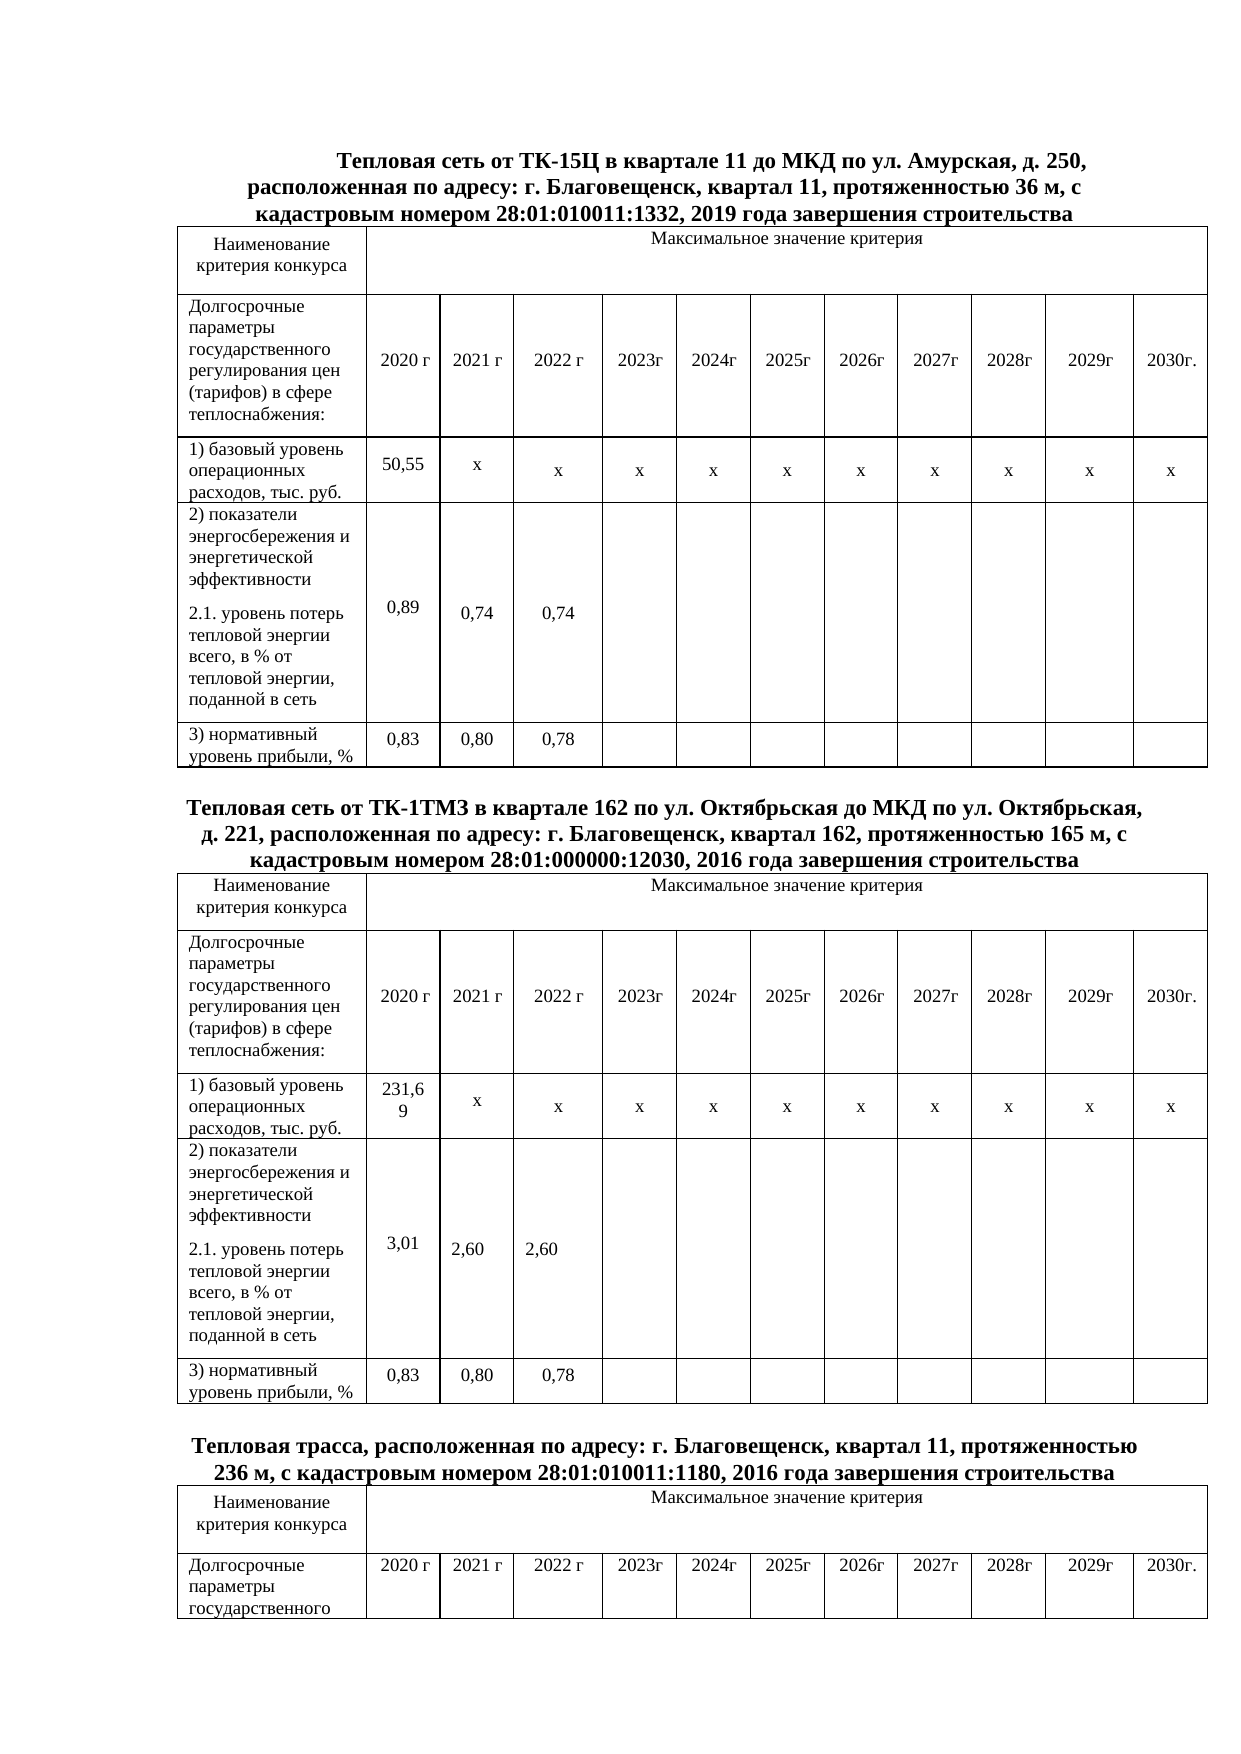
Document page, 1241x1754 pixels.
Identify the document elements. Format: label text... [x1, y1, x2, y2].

table_cell 2021 г [441, 295, 513, 436]
table_cell Долгосрочные параметры государственного регулирования цен (тарифов) в сфере теплоснабжения: [178, 931, 366, 1072]
text Тепловая сеть от ТК-1ТМЗ в квартале 162 по ул. Октябрьская до МКД по ул. Октябрьская, д. 221, расположенная по адресу: г. Благовещенск, квартал 162, протяженностью 165 м, с кадастровым номером 28:01:000000:12030, 2016 года завершения строительства [177, 794, 1152, 873]
table_header Наименование критерия конкурса [178, 874, 366, 929]
table_cell [898, 1139, 971, 1358]
table_cell 2026г [825, 1554, 897, 1618]
table_cell [898, 1359, 971, 1402]
table_cell х [825, 1074, 897, 1138]
table_cell 2025г [751, 931, 824, 1072]
table_cell х [1046, 438, 1133, 502]
table_cell х [972, 438, 1045, 502]
table_cell 2024г [677, 295, 750, 436]
table_cell 2029г [1046, 1554, 1133, 1618]
table_header Наименование критерия конкурса [178, 1486, 366, 1553]
table_cell 2022 г [514, 295, 602, 436]
table_cell 2030г. [1134, 1554, 1207, 1618]
table_cell 2030г. [1134, 295, 1207, 436]
table_cell [751, 723, 824, 766]
table_cell 2028г [972, 1554, 1045, 1618]
table_cell [898, 723, 971, 766]
table_cell 2021 г [441, 931, 513, 1072]
table_cell [751, 1359, 824, 1402]
table_cell 0,78 [514, 723, 602, 766]
table_cell 0,78 [514, 1359, 602, 1402]
text Тепловая сеть от ТК-15Ц в квартале 11 до МКД по ул. Амурская, д. 250, расположенная по адресу: г. Благовещенск, квартал 11, протяженностью 36 м, с кадастровым номером 28:01:010011:1332, 2019 года завершения строительства [177, 147, 1152, 226]
table_cell [1046, 723, 1133, 766]
table_cell 2025г [751, 295, 824, 436]
table_cell 3) нормативный уровень прибыли, % [178, 1359, 366, 1402]
table_cell 0,83 [367, 1359, 439, 1402]
table_cell х [972, 1074, 1045, 1138]
table_cell 2029г [1046, 931, 1133, 1072]
table_cell [751, 1139, 824, 1358]
table_cell 2022 г [514, 931, 602, 1072]
table_cell 3) нормативный уровень прибыли, % [178, 723, 366, 766]
table_cell [677, 503, 750, 722]
table_cell 2023г [603, 1554, 676, 1618]
table_cell [677, 723, 750, 766]
table_cell х [898, 1074, 971, 1138]
table_cell [972, 1359, 1045, 1402]
table_cell х [441, 1074, 513, 1138]
table_cell х [603, 438, 676, 502]
table_cell [825, 1139, 897, 1358]
table_cell х [514, 1074, 602, 1138]
table_cell Долгосрочные параметры государственного регулирования цен (тарифов) в сфере теплоснабжения: [178, 295, 366, 436]
table_cell 2026г [825, 931, 897, 1072]
table_cell 2) показатели энергосбережения и энергетической эффективности 2.1. уровень потерь тепловой энергии всего, в % от тепловой энергии, поданной в сеть [178, 1139, 366, 1358]
table_cell [1134, 1139, 1207, 1358]
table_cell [178, 1554, 366, 1618]
table_cell 0,89 [367, 503, 439, 722]
table_cell 50,55 [367, 438, 439, 502]
table_cell х [677, 1074, 750, 1138]
table_header Максимальное значение критерия [367, 874, 1207, 929]
table_cell [603, 723, 676, 766]
table_cell 0,80 [441, 723, 513, 766]
table_cell [1046, 503, 1133, 722]
table_cell 2027г [898, 295, 971, 436]
table_cell 2024г [677, 1554, 750, 1618]
table_cell 1) базовый уровень операционных расходов, тыс. руб. [178, 438, 366, 502]
table_cell [751, 503, 824, 722]
text Тепловая трасса, расположенная по адресу: г. Благовещенск, квартал 11, протяженностью 236 м, с кадастровым номером 28:01:010011:1180, 2016 года завершения строительства [177, 1432, 1152, 1485]
table_cell 2,60 [441, 1139, 513, 1358]
table_cell [972, 1139, 1045, 1358]
table_cell [1134, 723, 1207, 766]
table_cell х [603, 1074, 676, 1138]
table_cell 0,74 [514, 503, 602, 722]
table_cell х [751, 1074, 824, 1138]
table_header Наименование критерия конкурса [178, 227, 366, 293]
table_cell 2020 г [367, 931, 439, 1072]
table_cell 2023г [603, 931, 676, 1072]
table_cell [972, 723, 1045, 766]
table_cell 2021 г [441, 1554, 513, 1618]
table_cell 2027г [898, 931, 971, 1072]
table_cell х [441, 438, 513, 502]
table_cell 3,01 [367, 1139, 439, 1358]
table_cell [898, 503, 971, 722]
table_cell [603, 503, 676, 722]
table_cell х [1134, 438, 1207, 502]
table_cell [1046, 1359, 1133, 1402]
table_cell 2024г [677, 931, 750, 1072]
table_cell [677, 1359, 750, 1402]
table_cell 2020 г [367, 1554, 439, 1618]
table_header Максимальное значение критерия [367, 1486, 1207, 1553]
table_cell х [751, 438, 824, 502]
table_cell 2027г [898, 1554, 971, 1618]
table_cell 2029г [1046, 295, 1133, 436]
table_cell 2026г [825, 295, 897, 436]
table_cell [603, 1359, 676, 1402]
table_cell х [677, 438, 750, 502]
table_cell 2) показатели энергосбережения и энергетической эффективности 2.1. уровень потерь тепловой энергии всего, в % от тепловой энергии, поданной в сеть [178, 503, 366, 722]
table_cell 2020 г [367, 295, 439, 436]
table_cell 231,69 [367, 1074, 439, 1138]
table_cell 2,60 [514, 1139, 602, 1358]
table_cell [825, 1359, 897, 1402]
table_cell 2025г [751, 1554, 824, 1618]
table_cell 2023г [603, 295, 676, 436]
table_cell 1) базовый уровень операционных расходов, тыс. руб. [178, 1074, 366, 1138]
table_cell 0,80 [441, 1359, 513, 1402]
table_cell [1134, 1359, 1207, 1402]
table_cell [1134, 503, 1207, 722]
table_cell х [514, 438, 602, 502]
table_cell [677, 1139, 750, 1358]
table_cell 0,74 [441, 503, 513, 722]
table_cell 0,83 [367, 723, 439, 766]
table_cell [972, 503, 1045, 722]
table_cell 2022 г [514, 1554, 602, 1618]
table_cell х [825, 438, 897, 502]
table_cell [825, 503, 897, 722]
table_cell 2030г. [1134, 931, 1207, 1072]
table_cell 2028г [972, 931, 1045, 1072]
table_cell х [1134, 1074, 1207, 1138]
table_cell [825, 723, 897, 766]
table_cell 2028г [972, 295, 1045, 436]
table_cell х [1046, 1074, 1133, 1138]
table_header Максимальное значение критерия [367, 227, 1207, 293]
table_cell [603, 1139, 676, 1358]
table_cell [1046, 1139, 1133, 1358]
table_cell х [898, 438, 971, 502]
